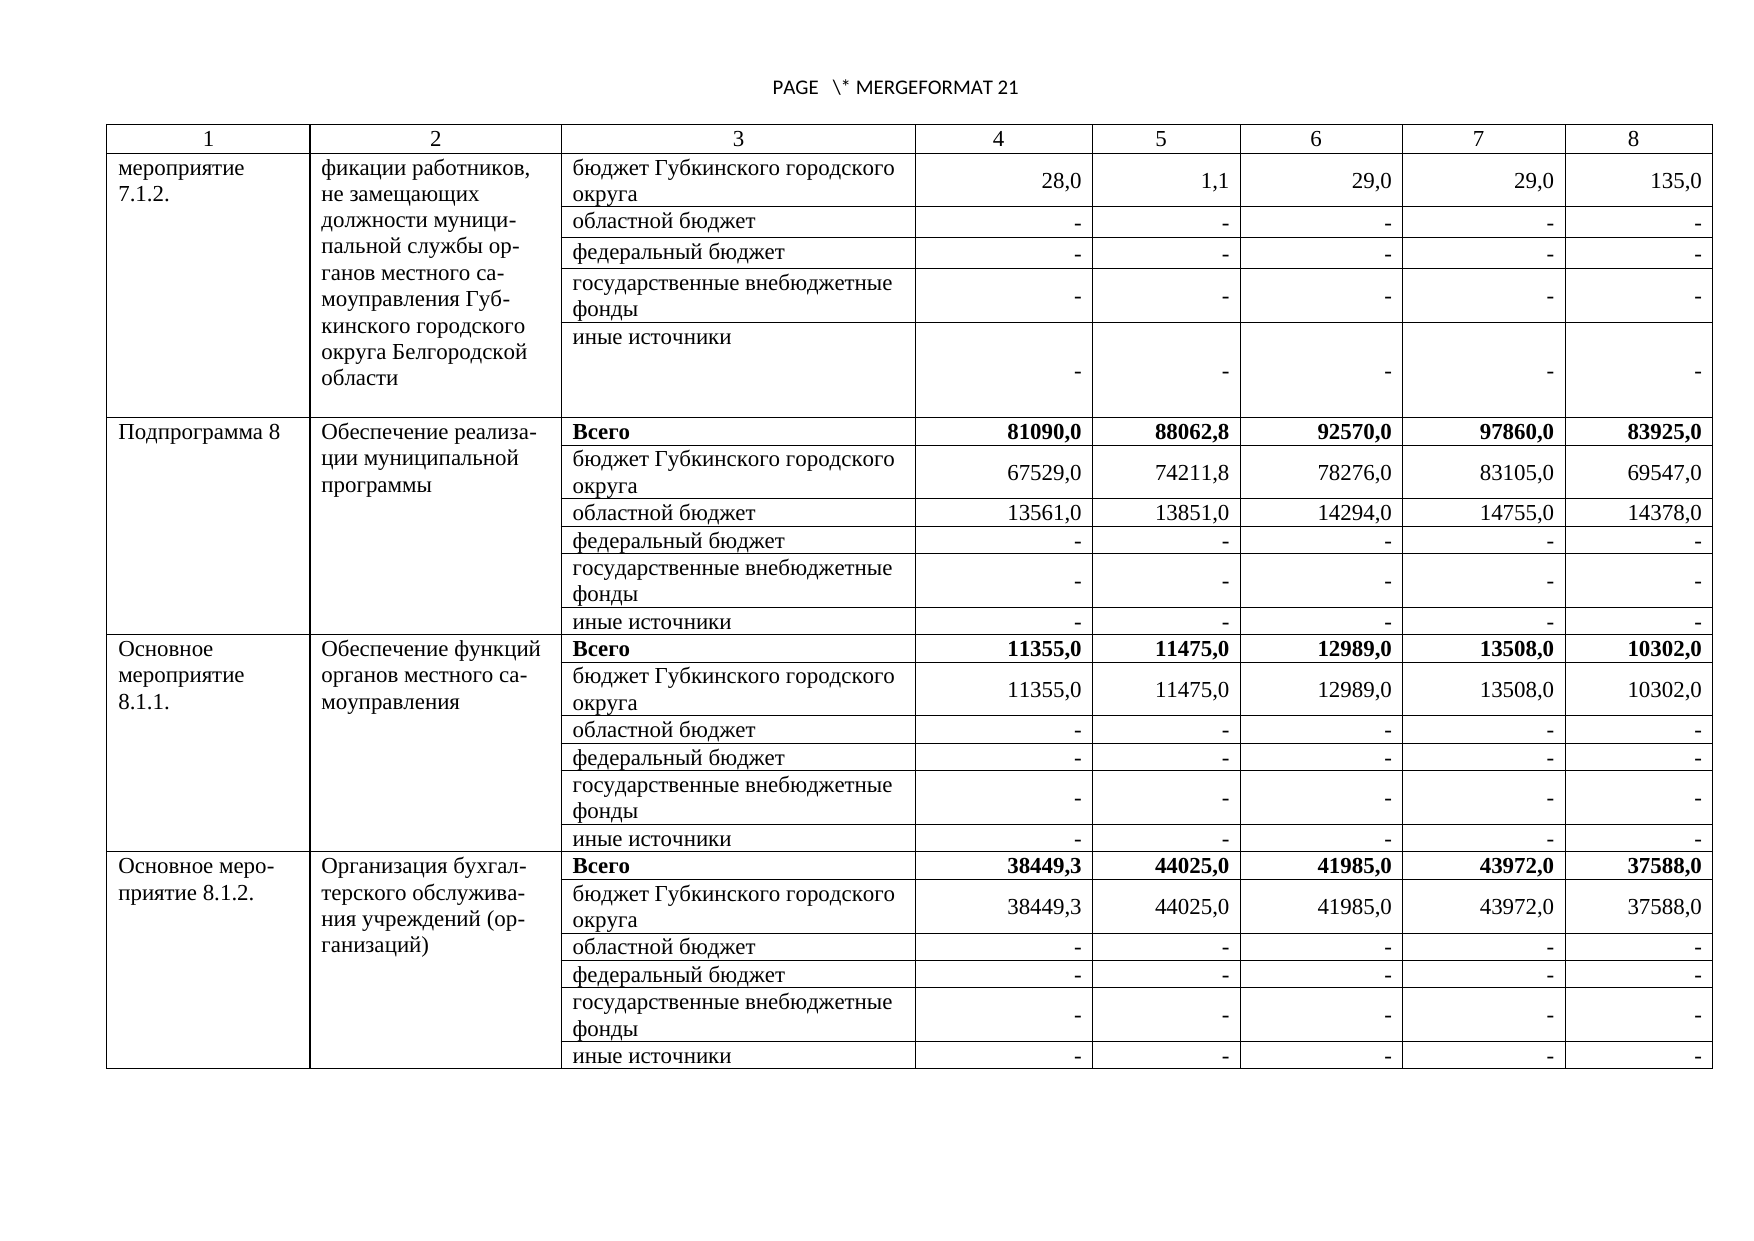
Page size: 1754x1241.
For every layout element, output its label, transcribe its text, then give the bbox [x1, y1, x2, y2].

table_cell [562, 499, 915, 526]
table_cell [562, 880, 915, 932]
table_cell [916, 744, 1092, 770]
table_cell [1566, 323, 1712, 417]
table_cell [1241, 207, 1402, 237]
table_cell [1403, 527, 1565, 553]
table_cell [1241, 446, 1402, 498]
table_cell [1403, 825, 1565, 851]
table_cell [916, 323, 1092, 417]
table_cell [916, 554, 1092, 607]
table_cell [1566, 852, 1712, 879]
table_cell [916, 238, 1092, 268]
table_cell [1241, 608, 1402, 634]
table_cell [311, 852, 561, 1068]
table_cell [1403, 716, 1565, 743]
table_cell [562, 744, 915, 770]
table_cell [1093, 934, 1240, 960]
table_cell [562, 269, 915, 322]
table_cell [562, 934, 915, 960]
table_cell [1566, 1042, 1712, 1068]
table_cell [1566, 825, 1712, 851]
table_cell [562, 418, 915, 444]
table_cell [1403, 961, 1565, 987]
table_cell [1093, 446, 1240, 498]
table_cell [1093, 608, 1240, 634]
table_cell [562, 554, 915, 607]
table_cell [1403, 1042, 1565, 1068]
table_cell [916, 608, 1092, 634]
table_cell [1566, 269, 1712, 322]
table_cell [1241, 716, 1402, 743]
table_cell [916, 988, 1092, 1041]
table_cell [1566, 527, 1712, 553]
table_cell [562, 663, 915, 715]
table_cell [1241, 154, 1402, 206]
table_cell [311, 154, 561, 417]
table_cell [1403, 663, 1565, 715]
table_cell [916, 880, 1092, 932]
table_header 4 [916, 125, 1092, 152]
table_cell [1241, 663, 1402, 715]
table_header 6 [1241, 125, 1402, 152]
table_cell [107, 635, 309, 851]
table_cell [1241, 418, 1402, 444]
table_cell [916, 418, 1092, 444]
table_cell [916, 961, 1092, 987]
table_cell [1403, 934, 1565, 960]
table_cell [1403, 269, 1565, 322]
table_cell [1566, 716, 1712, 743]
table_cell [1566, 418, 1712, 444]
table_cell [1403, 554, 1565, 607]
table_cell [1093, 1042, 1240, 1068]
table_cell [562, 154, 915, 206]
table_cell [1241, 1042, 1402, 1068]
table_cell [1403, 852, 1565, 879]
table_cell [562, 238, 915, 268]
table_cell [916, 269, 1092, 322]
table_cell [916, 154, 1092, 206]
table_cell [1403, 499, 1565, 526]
table_header 8 [1566, 125, 1712, 152]
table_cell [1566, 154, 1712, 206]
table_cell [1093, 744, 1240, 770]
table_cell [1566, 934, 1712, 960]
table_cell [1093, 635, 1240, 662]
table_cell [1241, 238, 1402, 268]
table_header 2 [311, 125, 561, 152]
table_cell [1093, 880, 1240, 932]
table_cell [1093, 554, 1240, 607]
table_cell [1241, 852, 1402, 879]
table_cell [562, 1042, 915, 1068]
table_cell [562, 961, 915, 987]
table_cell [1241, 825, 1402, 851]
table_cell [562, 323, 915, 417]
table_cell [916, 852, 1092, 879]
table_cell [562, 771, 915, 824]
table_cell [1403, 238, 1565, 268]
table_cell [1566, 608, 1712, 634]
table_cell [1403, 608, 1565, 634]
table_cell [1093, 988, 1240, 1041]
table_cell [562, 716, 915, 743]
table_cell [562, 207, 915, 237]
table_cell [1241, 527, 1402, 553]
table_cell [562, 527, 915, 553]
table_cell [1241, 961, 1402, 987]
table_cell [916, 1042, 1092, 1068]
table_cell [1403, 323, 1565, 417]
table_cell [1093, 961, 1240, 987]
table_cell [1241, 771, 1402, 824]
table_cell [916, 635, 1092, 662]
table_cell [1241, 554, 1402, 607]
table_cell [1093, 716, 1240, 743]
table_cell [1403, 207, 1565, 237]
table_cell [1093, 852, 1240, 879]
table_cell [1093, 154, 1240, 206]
table_header 3 [562, 125, 915, 152]
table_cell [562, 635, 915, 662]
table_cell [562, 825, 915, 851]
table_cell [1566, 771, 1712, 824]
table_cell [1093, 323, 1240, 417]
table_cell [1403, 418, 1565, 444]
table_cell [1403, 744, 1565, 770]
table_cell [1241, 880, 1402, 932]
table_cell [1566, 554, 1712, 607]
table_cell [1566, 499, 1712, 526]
table_header 7 [1403, 125, 1565, 152]
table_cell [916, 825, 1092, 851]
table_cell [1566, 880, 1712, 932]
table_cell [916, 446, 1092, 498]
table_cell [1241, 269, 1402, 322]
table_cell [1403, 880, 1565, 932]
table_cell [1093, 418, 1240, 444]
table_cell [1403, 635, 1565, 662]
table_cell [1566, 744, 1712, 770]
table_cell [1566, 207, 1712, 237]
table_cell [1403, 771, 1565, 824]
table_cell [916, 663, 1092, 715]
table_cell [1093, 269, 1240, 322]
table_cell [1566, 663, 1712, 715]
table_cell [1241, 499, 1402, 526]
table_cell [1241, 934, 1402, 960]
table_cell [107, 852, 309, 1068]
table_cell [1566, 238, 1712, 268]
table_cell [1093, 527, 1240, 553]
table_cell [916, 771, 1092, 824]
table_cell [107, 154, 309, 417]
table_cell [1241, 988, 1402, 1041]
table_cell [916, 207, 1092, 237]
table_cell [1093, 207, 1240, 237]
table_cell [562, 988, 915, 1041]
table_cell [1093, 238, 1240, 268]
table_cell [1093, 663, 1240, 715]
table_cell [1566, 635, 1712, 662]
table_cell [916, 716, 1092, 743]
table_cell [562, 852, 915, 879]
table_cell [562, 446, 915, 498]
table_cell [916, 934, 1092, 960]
table_header 5 [1093, 125, 1240, 152]
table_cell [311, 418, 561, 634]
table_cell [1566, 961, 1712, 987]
table_header 1 [107, 125, 309, 152]
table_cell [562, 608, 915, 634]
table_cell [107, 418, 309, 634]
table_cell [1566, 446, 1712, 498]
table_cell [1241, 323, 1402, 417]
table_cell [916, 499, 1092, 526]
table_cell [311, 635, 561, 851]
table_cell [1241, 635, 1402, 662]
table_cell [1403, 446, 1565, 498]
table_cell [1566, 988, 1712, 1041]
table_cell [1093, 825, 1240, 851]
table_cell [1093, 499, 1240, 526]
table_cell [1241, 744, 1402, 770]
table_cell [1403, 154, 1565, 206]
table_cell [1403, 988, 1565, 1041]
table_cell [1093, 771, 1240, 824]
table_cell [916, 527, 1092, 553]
